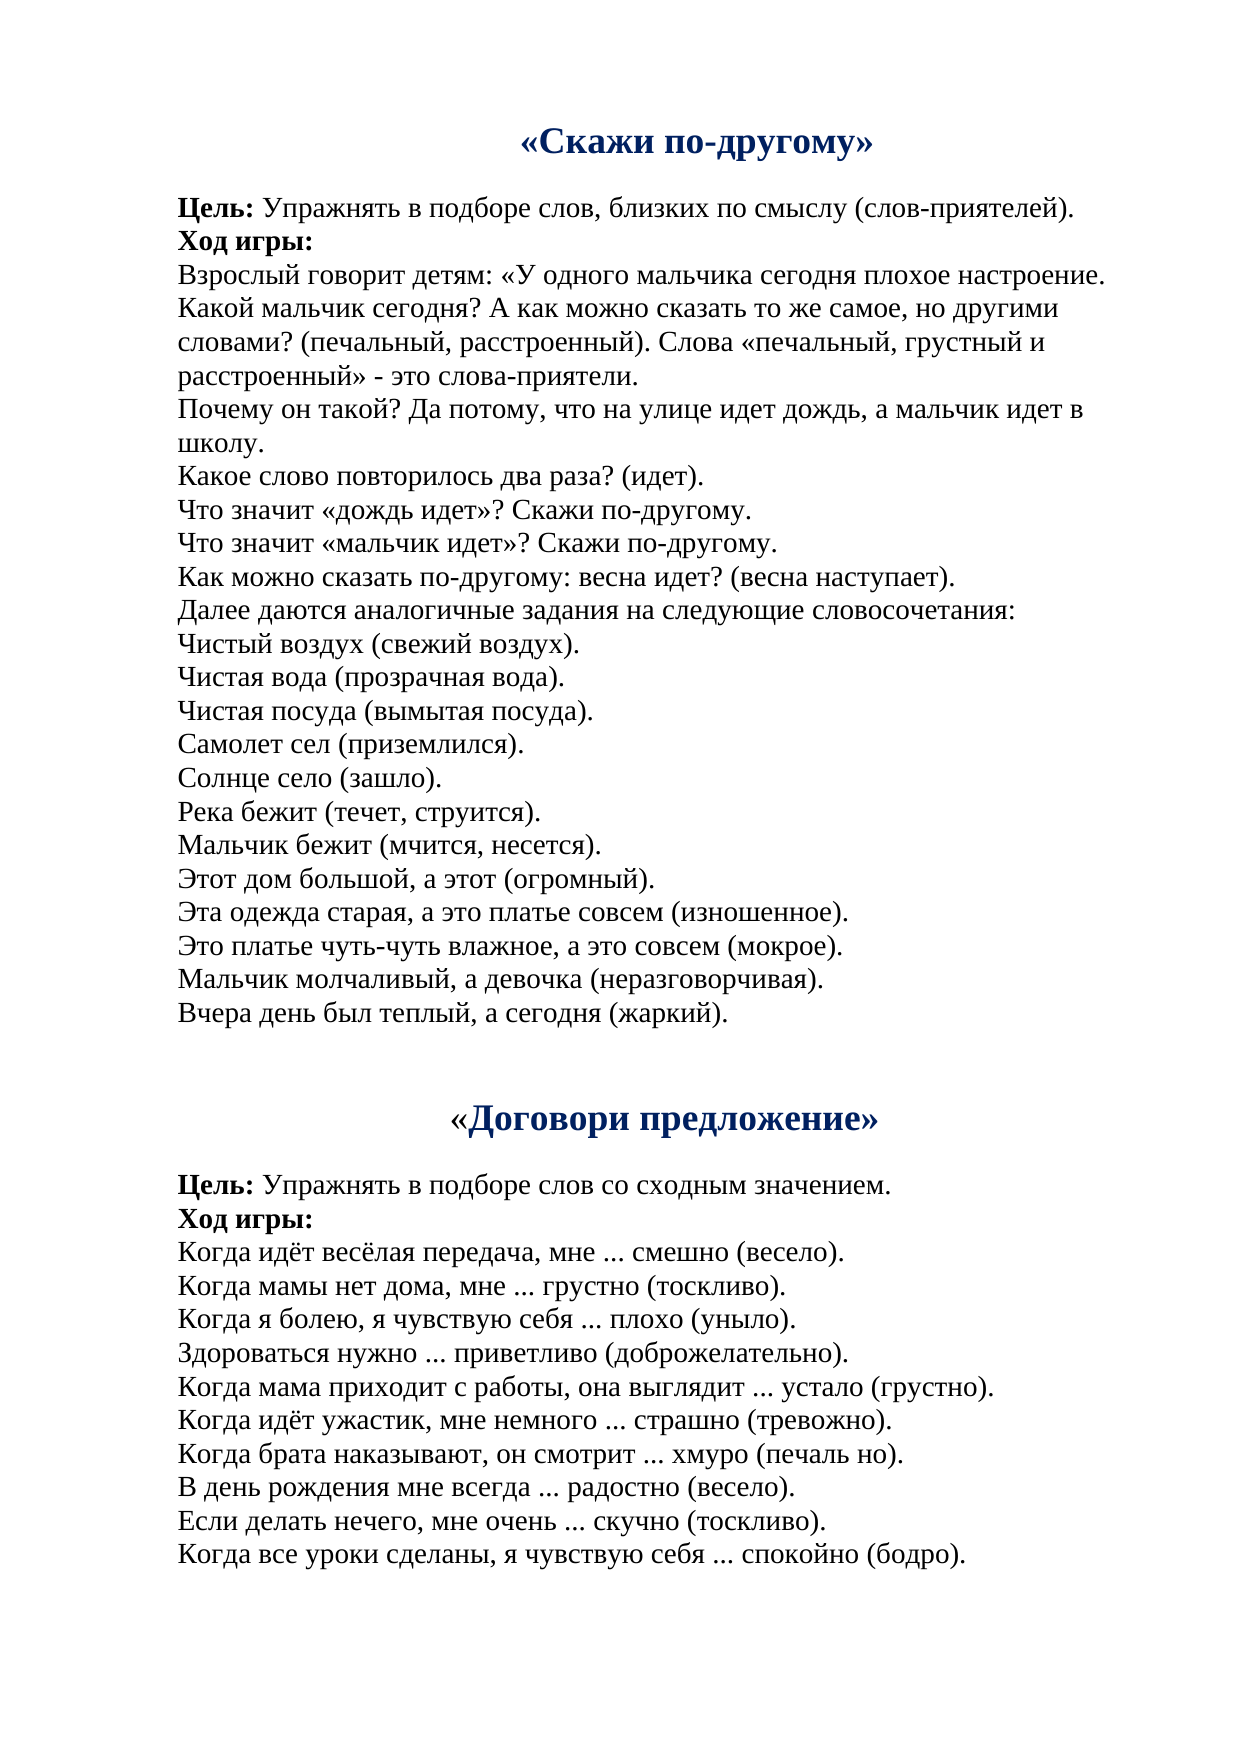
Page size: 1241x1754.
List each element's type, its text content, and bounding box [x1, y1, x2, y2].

text Чистый воздух (свежий воздух). [177, 626, 1152, 659]
text Ход игры: [177, 223, 1152, 257]
text Какое слово повторилось два раза? (идет). [177, 458, 1152, 492]
text Солнце село (зашло). [177, 760, 1152, 794]
text Что значит «мальчик идет»? Скажи по-другому. [177, 525, 1152, 559]
text Мальчик бежит (мчится, несется). [177, 827, 1152, 861]
text Взрослый говорит детям: «У одного мальчика сегодня плохое настроение. Какой мальчик сегодня? А как можно сказать то же самое, но другими словами? (печальный, расстроенный). Слова «печальный, грустный и расстроенный» - это слова-приятели. [177, 257, 1152, 391]
text «Скажи по-другому» [177, 118, 1152, 161]
text Далее даются аналогичные задания на следующие словосочетания: [177, 592, 1152, 626]
text В день рождения мне всегда ... радостно (весело). [177, 1469, 1152, 1503]
text Самолет сел (приземлился). [177, 727, 1152, 760]
text Чистая вода (прозрачная вода). [177, 659, 1152, 693]
text Цель: Упражнять в подборе слов, близких по смыслу (слов-приятелей). [177, 190, 1152, 223]
text Это платье чуть-чуть влажное, а это совсем (мокрое). [177, 928, 1152, 961]
text Этот дом большой, а этот (огромный). [177, 861, 1152, 894]
text Когда все уроки сделаны, я чувствую себя ... спокойно (бодро). [177, 1536, 1152, 1570]
text Когда мама приходит с работы, она выглядит ... устало (грустно). [177, 1369, 1152, 1402]
text Когда идёт весёлая передача, мне ... смешно (весело). [177, 1234, 1152, 1268]
text Когда брата наказывают, он смотрит ... хмуро (печаль но). [177, 1436, 1152, 1469]
text Если делать нечего, мне очень ... скучно (тоскливо). [177, 1503, 1152, 1536]
text Что значит «дождь идет»? Скажи по-другому. [177, 492, 1152, 525]
text Когда мамы нет дома, мне ... грустно (тоскливо). [177, 1268, 1152, 1302]
text Чистая посуда (вымытая посуда). [177, 693, 1152, 727]
text Вчера день был теплый, а сегодня (жаркий). [177, 995, 1152, 1028]
text Эта одежда старая, а это платье совсем (изношенное). [177, 894, 1152, 928]
text Цель: Упражнять в подборе слов со сходным значением. [177, 1167, 1152, 1201]
text Когда я болею, я чувствую себя ... плохо (уныло). [177, 1302, 1152, 1335]
text Когда идёт ужастик, мне немного ... страшно (тревожно). [177, 1402, 1152, 1436]
text Почему он такой? Да потому, что на улице идет дождь, а мальчик идет в школу. [177, 391, 1152, 458]
text «Договори предложение» [177, 1096, 1152, 1139]
text Как можно сказать по-другому: весна идет? (весна наступает). [177, 559, 1152, 592]
text Река бежит (течет, струится). [177, 794, 1152, 827]
text Мальчик молчаливый, а девочка (неразговорчивая). [177, 961, 1152, 995]
text Здороваться нужно ... приветливо (доброжелательно). [177, 1335, 1152, 1369]
text Ход игры: [177, 1201, 1152, 1234]
